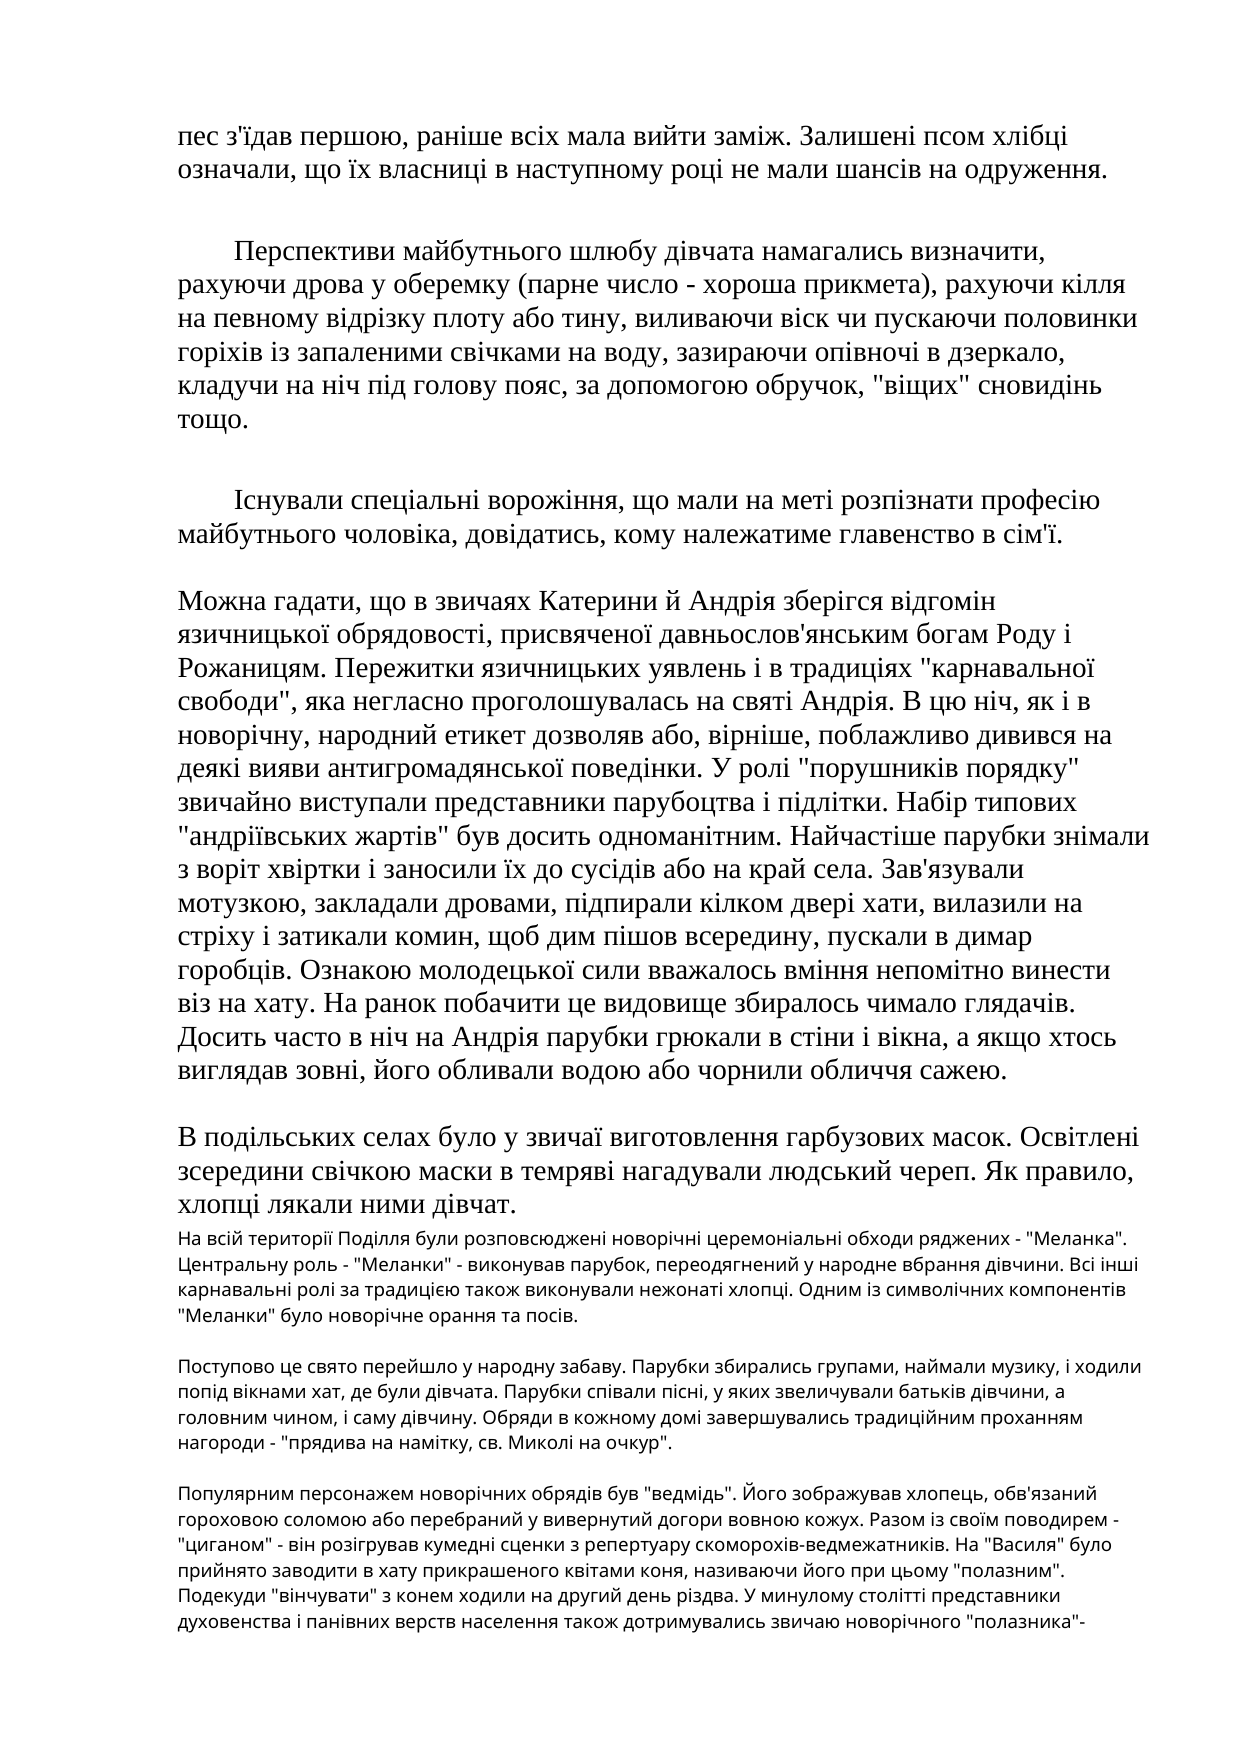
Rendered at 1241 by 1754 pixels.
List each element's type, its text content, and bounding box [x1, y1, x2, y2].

text Існували спеціальні ворожіння, що мали на меті розпізнати професію майбутнього чоловіка, довідатись, кому належатиме главенство в сім'ї. Можна гадати, що в звичаях Катерини й Андрія зберігся відгомін язичницької обрядовості, присвяченої давньослов'янським богам Роду і Рожаницям. Пережитки язичницьких уявлень і в традиціях "карнавальної свободи", яка негласно проголошувалась на святі Андрія. В цю ніч, як і в новорічну, народний етикет дозволяв або, вірніше, поблажливо дивився на деякі вияви антигромадянської поведінки. У ролі "порушників порядку" звичайно виступали представники парубоцтва і підлітки. Набір типових "андріївських жартів" був досить одноманітним. Найчастіше парубки знімали з воріт хвіртки і заносили їх до сусідів або на край села. Зав'язували мотузкою, закладали дровами, підпирали кілком двері хати, вилазили на стріху і затикали комин, щоб дим пішов всередину, пускали в димар горобців. Ознакою молодецької сили вважалось вміння непомітно винести віз на хату. На ранок побачити це видовище збиралось чимало глядачів. Досить часто в ніч на Андрія парубки грюкали в стіни і вікна, а якщо хтось виглядав зовні, його обливали водою або чорнили обличчя сажею. В подільських селах було у звичаї виготовлення гарбузових масок. Освітлені зсередини свічкою маски в темряві нагадували людський череп. Як правило, хлопці лякали ними дівчат. [177, 482, 1152, 1220]
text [177, 118, 1152, 233]
text Перспективи майбутнього шлюбу дівчата намагались визначити, рахуючи дрова у оберемку (парне число - хороша прикмета), рахуючи кілля на певному відрізку плоту або тину, виливаючи віск чи пускаючи половинки горіхів із запаленими свічками на воду, зазираючи опівночі в дзеркало, кладучи на ніч під голову пояс, за допомогою обручок, "віщих" сновидінь тощо. [177, 233, 1152, 482]
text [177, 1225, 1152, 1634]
